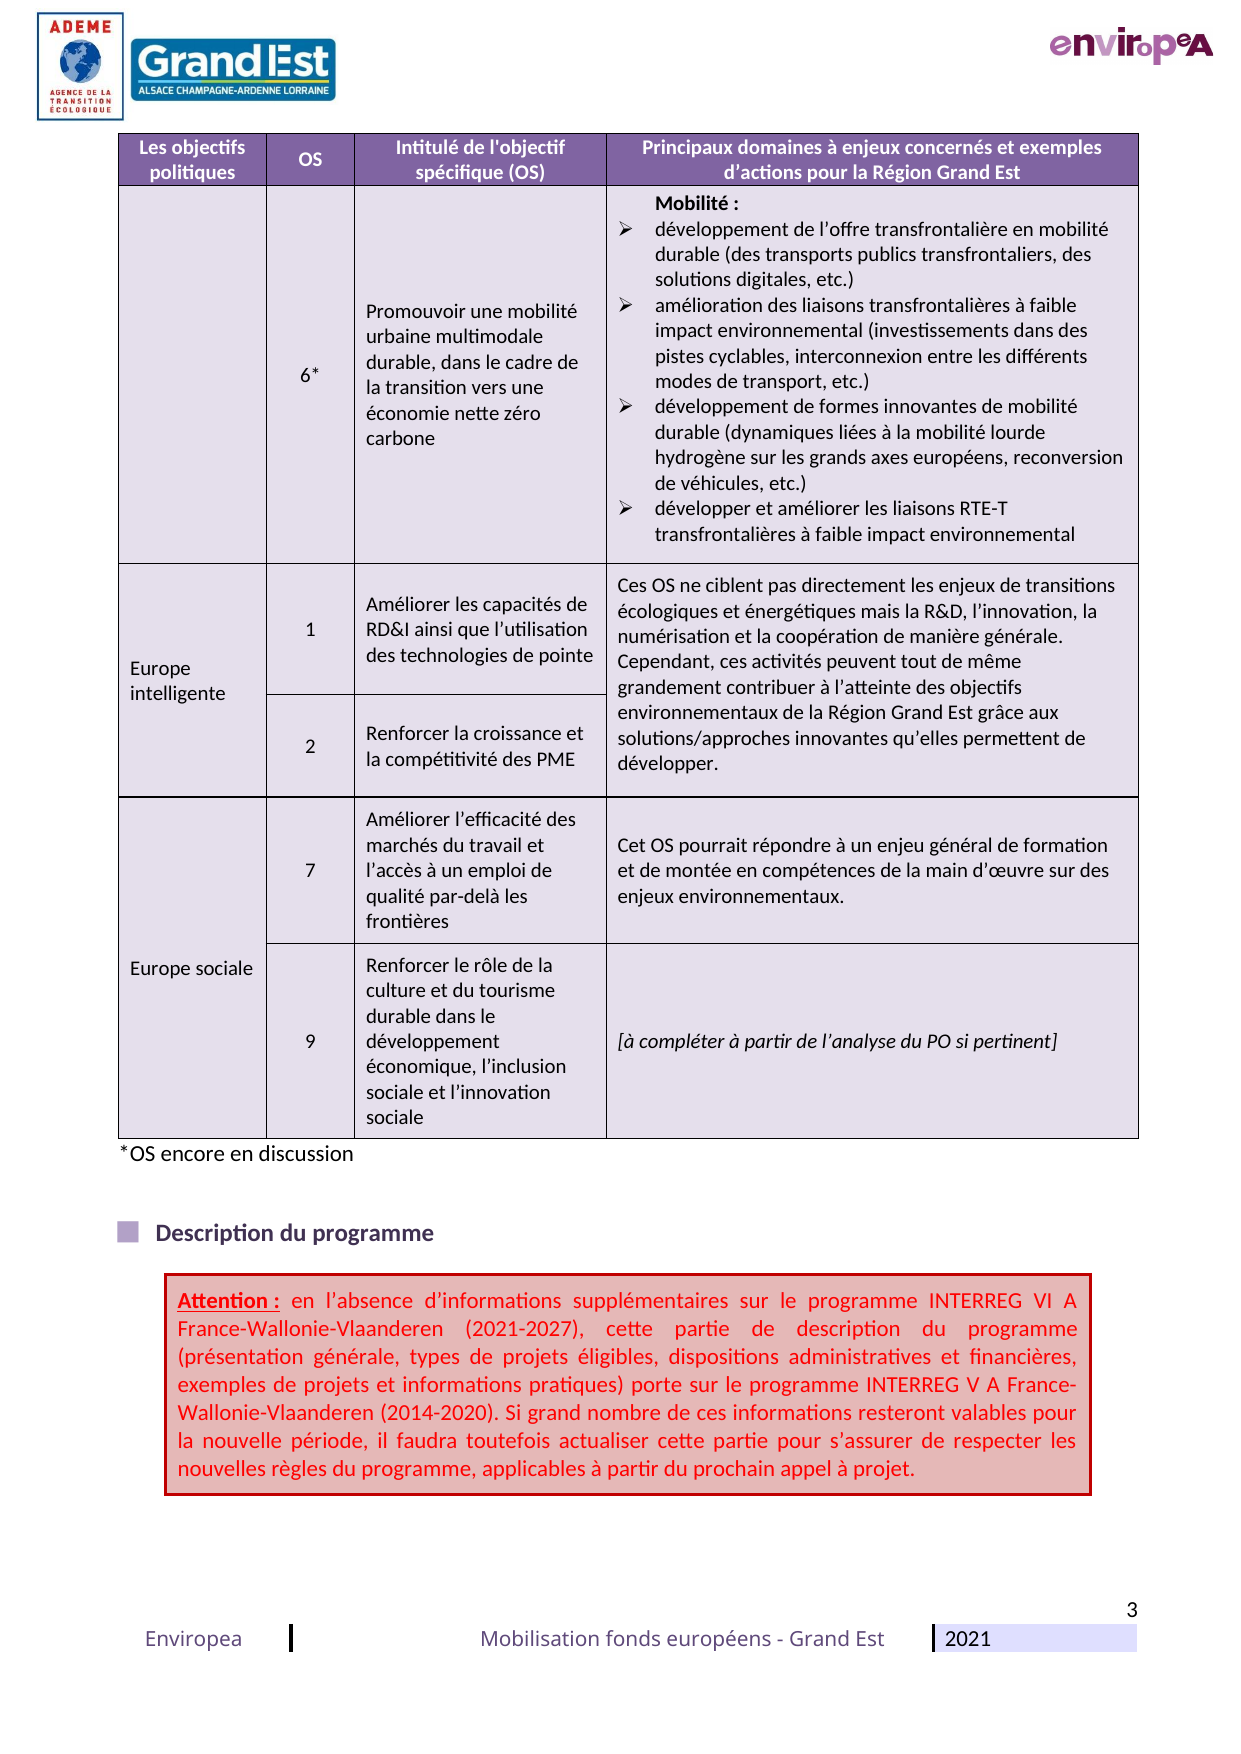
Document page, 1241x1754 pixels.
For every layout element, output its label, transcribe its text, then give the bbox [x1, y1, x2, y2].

table_cell Promouvoir une mobilité urbaine multimodale durable, dans le cadre de la transition vers une économie nette zéro carbone [355, 186, 606, 563]
picture [25, 8, 339, 124]
list Description du programme [118, 1217, 1138, 1248]
picture [1050, 27, 1214, 65]
table_cell [à compléter à partir de l’analyse du PO si pertinent] [607, 944, 1138, 1138]
table_cell Améliorer les capacités de RD&I ainsi que l’utilisation des technologies de pointe [355, 564, 606, 694]
table_cell 2 [267, 695, 354, 796]
table_header Principaux domaines à enjeux concernés et exemples d’actions pour la Région Grand Est [607, 134, 1138, 185]
text Attention : en l’absence d’informations supplémentaires sur le programme INTERREG VI A France-Wallonie-Vlaanderen (2021-2027), cette partie de description du programme (présentation générale, types de projets éligibles, dispositions administratives et financières, exemples de projets et informations pratiques) porte sur le programme INTERREG V A France-Wallonie-Vlaanderen (2014-2020). Si grand nombre de ces informations resteront valables pour la nouvelle période, il faudra toutefois actualiser cette partie pour s’assurer de respecter les nouvelles règles du programme, applicables à partir du prochain appel à projet. [167, 1276, 1089, 1493]
table_cell Améliorer l’efficacité des marchés du travail et l’accès à un emploi de qualité par-delà les frontières [355, 798, 606, 943]
table_cell 7 [267, 798, 354, 943]
table_cell Renforcer le rôle de la culture et du tourisme durable dans le développement économique, l’inclusion sociale et l’innovation sociale [355, 944, 606, 1138]
table_header Les objectifs politiques [119, 134, 266, 185]
table_cell Europe intelligente [119, 564, 266, 796]
table_cell 9 [267, 944, 354, 1138]
table_cell 1 [267, 564, 354, 694]
table_cell Mobilité : développement de l’offre transfrontalière en mobilité durable (des transports publics transfrontaliers, des solutions digitales, etc.) amélioration des liaisons transfrontalières à faible impact environnemental (investissements dans des pistes cyclables, interconnexion entre les différents modes de transport, etc.) développement de formes innovantes de mobilité durable (dynamiques liées à la mobilité lourde hydrogène sur les grands axes européens, reconversion de véhicules, etc.) développer et améliorer les liaisons RTE-T transfrontalières à faible impact environnemental [607, 186, 1138, 563]
table_cell Cet OS pourrait répondre à un enjeu général de formation et de montée en compétences de la main d’œuvre sur des enjeux environnementaux. [607, 798, 1138, 943]
table_cell Ces OS ne ciblent pas directement les enjeux de transitions écologiques et énergétiques mais la R&D, l’innovation, la numérisation et la coopération de manière générale. Cependant, ces activités peuvent tout de même grandement contribuer à l’atteinte des objectifs environnementaux de la Région Grand Est grâce aux solutions/approches innovantes qu’elles permettent de développer. [607, 564, 1138, 796]
text *OS encore en discussion [118, 1139, 1138, 1167]
table_cell 6* [267, 186, 354, 563]
table_header Intitulé de l'objectif spécifique (OS) [355, 134, 606, 185]
table_cell Europe sociale [119, 798, 266, 1138]
table_header OS [267, 134, 354, 185]
table_cell Renforcer la croissance et la compétitivité des PME [355, 695, 606, 796]
